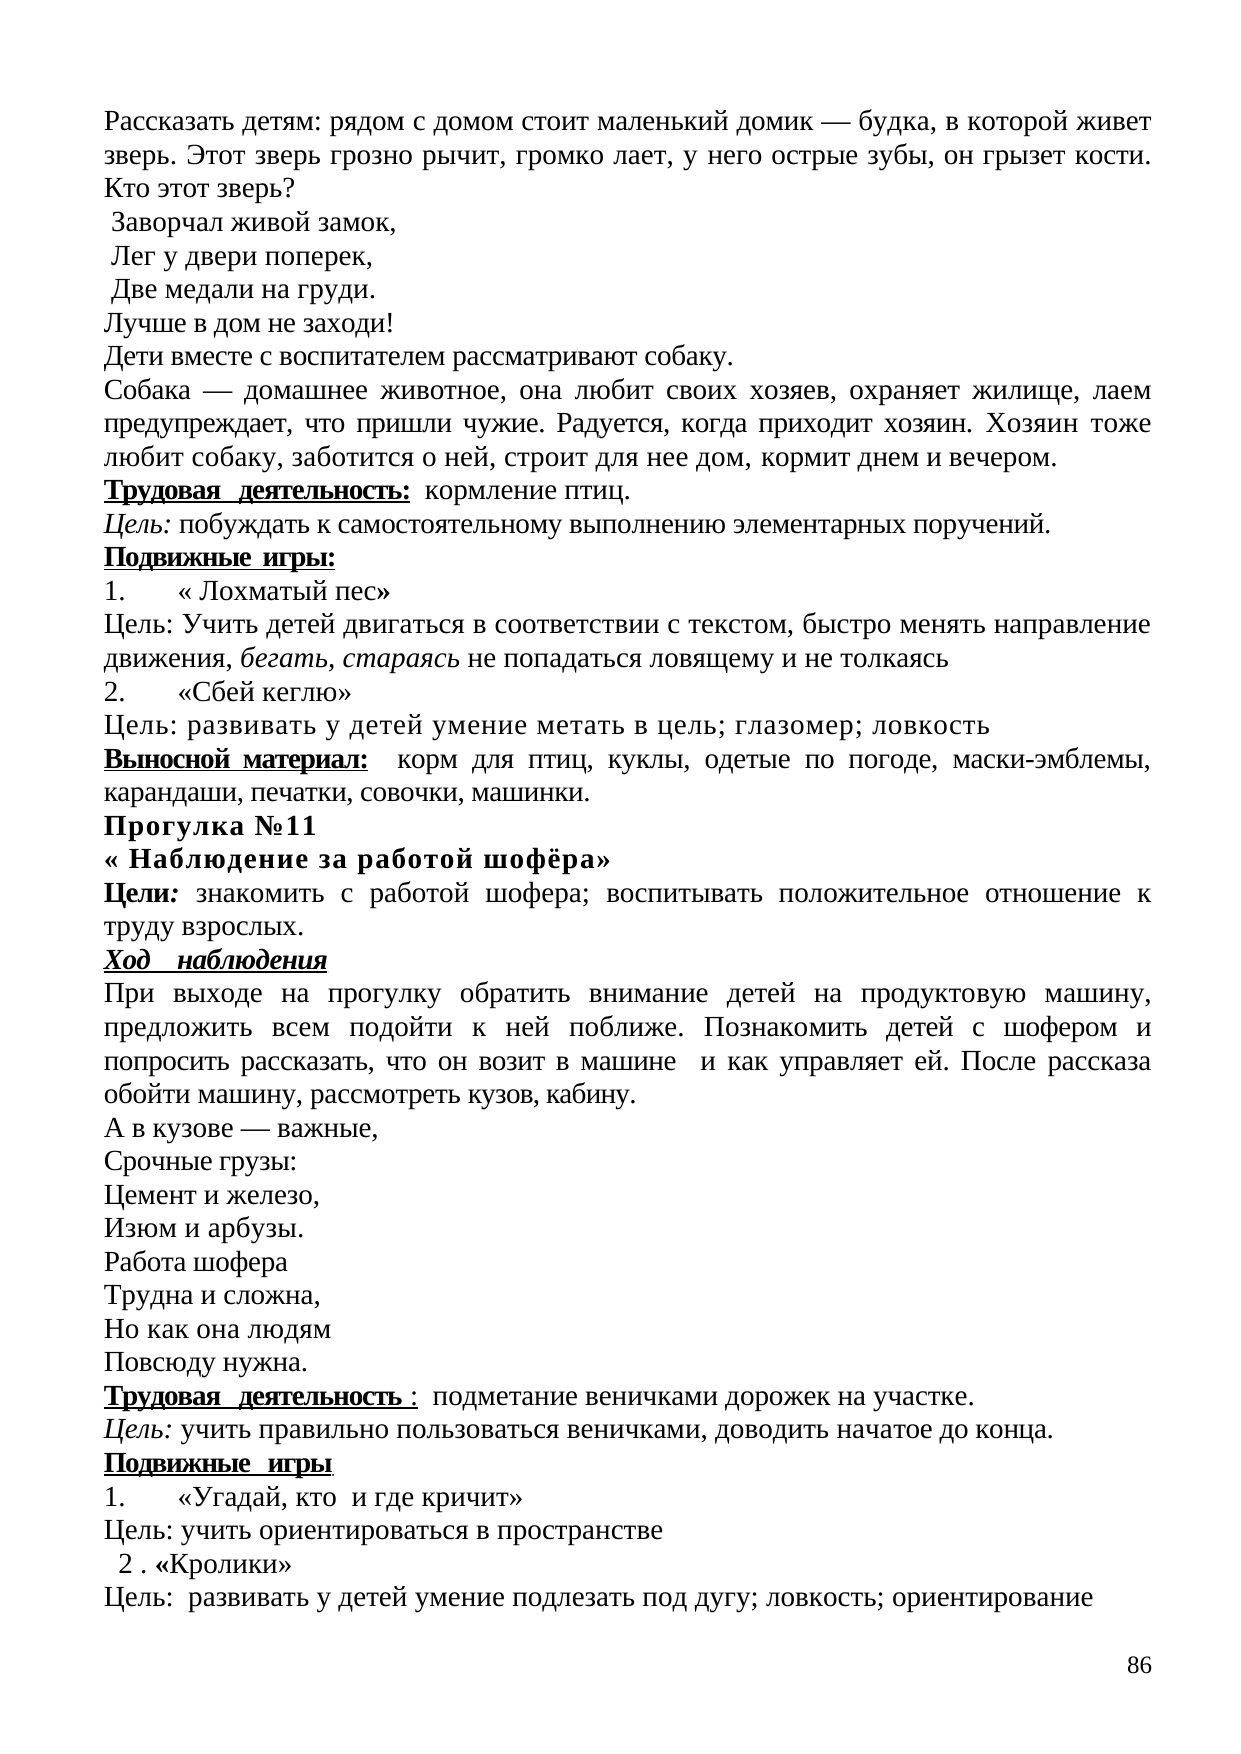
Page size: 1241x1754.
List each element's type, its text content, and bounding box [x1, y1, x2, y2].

text При выходе на прогулку обратить внимание детей на продуктовую машину, предложить всем подойти к ней поближе. Познакомить детей с шофером и попросить рассказать, что он возит в машине и как управляет ей. После рассказа обойти машину, рассмотреть кузов, кабину. [103, 976, 1152, 1110]
text Работа шофера [103, 1244, 1152, 1277]
text Заворчал живой замок, [103, 204, 1152, 238]
text Две медали на груди. [103, 271, 1152, 305]
text Ход наблюдения [103, 942, 1152, 976]
text Цель: развивать у детей умение метать в цель; глазомер; ловкость [103, 707, 1152, 741]
text Подвижные игры [103, 1445, 1152, 1479]
text А в кузове — важные, [103, 1110, 1152, 1143]
text Собака — домашнее животное, она любит своих хозяев, охраняет жилище, лаем предупреждает, что пришли чужие. Радуется, когда приходит хозяин. Хозяин тоже любит собаку, заботится о ней, строит для нее дом, кормит днем и вечером. [103, 372, 1152, 472]
text 2 . «Кролики» [103, 1546, 1152, 1579]
text Повсюду нужна. [103, 1344, 1152, 1378]
text Но как она людям [103, 1311, 1152, 1344]
text Лучше в дом не заходи! [103, 305, 1152, 338]
text « Наблюдение за работой шофёра» [103, 841, 1152, 875]
list « Лохматый пес» [103, 573, 1152, 607]
text Дети вместе с воспитателем рассматривают собаку. [103, 338, 1152, 372]
text Цель: побуждать к самостоятельному выполнению элементарных поручений. [103, 506, 1152, 539]
text Выносной материал: корм для птиц, куклы, одетые по погоде, маски-эмблемы, карандаши, печатки, совочки, машинки. [103, 741, 1152, 808]
text Трудовая деятельность: кормление птиц. [103, 472, 1152, 506]
text Трудовая деятельность : подметание веничками дорожек на участке. [103, 1378, 1152, 1412]
list «Угадай, кто и где кричит» [103, 1479, 1152, 1512]
text Цель: учить ориентироваться в пространстве [103, 1512, 1152, 1546]
text Подвижные игры: [103, 539, 1152, 573]
text Лег у двери поперек, [103, 238, 1152, 271]
text Цель: развивать у детей умение подлезать под дугу; ловкость; ориентирование [103, 1579, 1152, 1613]
text Трудна и сложна, [103, 1277, 1152, 1311]
text Цемент и железо, [103, 1177, 1152, 1210]
list «Сбей кеглю» [103, 674, 1152, 707]
text Цель: учить правильно пользоваться веничками, доводить начатое до конца. [103, 1412, 1152, 1445]
text Изюм и арбузы. [103, 1210, 1152, 1244]
text Цель: Учить детей двигаться в соответствии с текстом, быстро менять направление движения, бегать, стараясь не попадаться ловящему и не толкаясь [103, 607, 1152, 674]
text Прогулка №11 [103, 808, 1152, 841]
text Срочные грузы: [103, 1143, 1152, 1177]
text Рассказать детям: рядом с домом стоит маленький домик — будка, в которой живет зверь. Этот зверь грозно рычит, громко лает, у него острые зубы, он грызет кости. Кто этот зверь? [103, 103, 1152, 204]
text Цели: знакомить с работой шофера; воспитывать положительное отношение к труду взрослых. [103, 875, 1152, 942]
